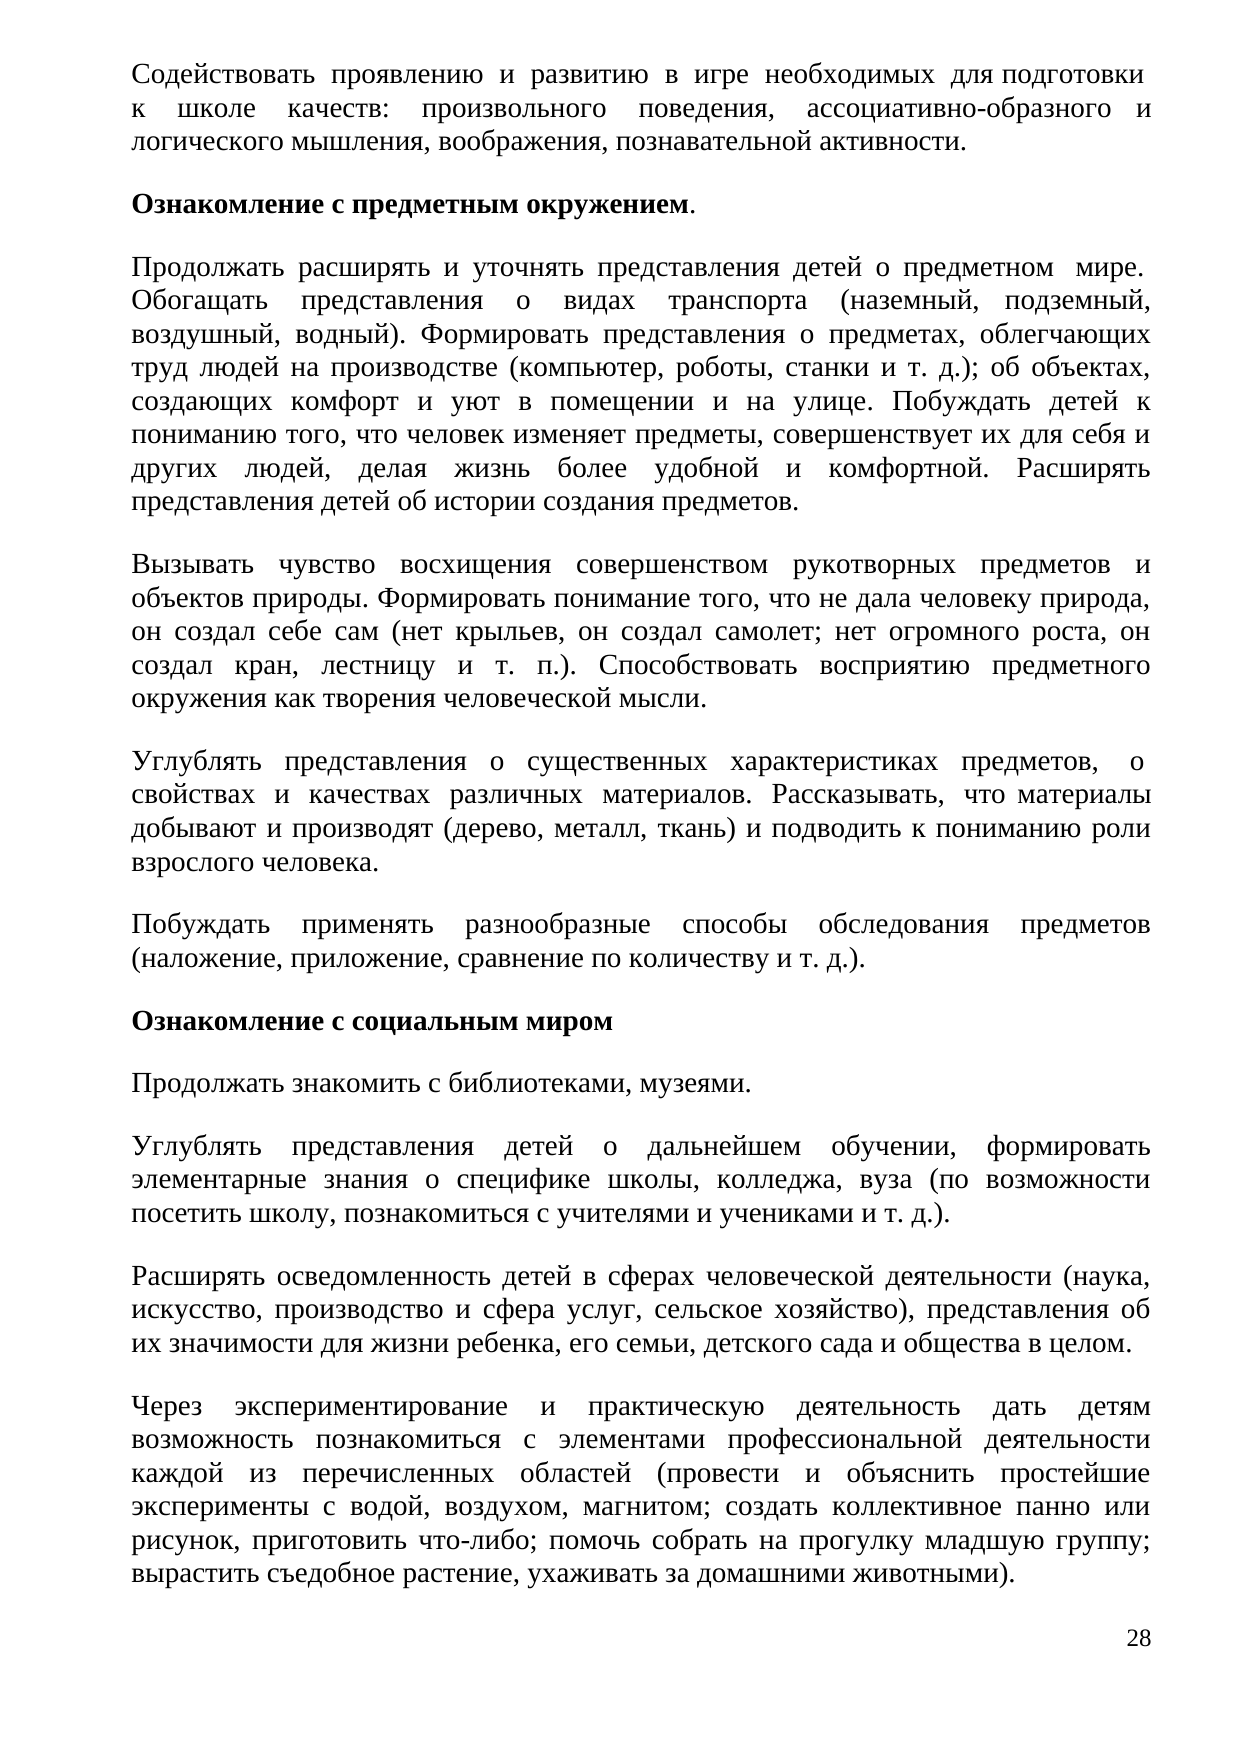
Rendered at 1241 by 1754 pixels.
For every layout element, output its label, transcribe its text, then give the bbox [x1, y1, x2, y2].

text Побуждать применять разнообразные способы обследования предметов (наложение, приложение, сравнение по количеству и т. д.). [131, 906, 1152, 973]
text Ознакомление с социальным миром [131, 1003, 1152, 1036]
text Продолжать расширять и уточнять представления детей о предметном мире. Обогащать представления о видах транспорта (наземный, подземный, воздушный, водный). Формировать представления о предметах, облегчающих труд людей на производстве (компьютер, роботы, станки и т. д.); об объектах, создающих комфорт и уют в помещении и на улице. Побуждать детей к пониманию того, что человек изменяет предметы, совершенствует их для себя и других людей, делая жизнь более удобной и комфортной. Расширять представления детей об истории создания предметов. [131, 249, 1152, 517]
text Вызывать чувство восхищения совершенством рукотворных предметов и объектов природы. Формировать понимание того, что не дала человеку природа, он создал себе сам (нет крыльев, он создал самолет; нет огромного роста, он создал кран, лестницу и т. п.). Способствовать восприятию предметного окружения как творения человеческой мысли. [131, 546, 1152, 714]
text Через экспериментирование и практическую деятельность дать детям возможность познакомиться с элементами профессиональной деятельности каждой из перечисленных областей (провести и объяснить простейшие эксперименты с водой, воздухом, магнитом; создать коллективное панно или рисунок, приготовить что-либо; помочь собрать на прогулку младшую группу; вырастить съедобное растение, ухаживать за домашними животными). [131, 1388, 1152, 1589]
text Расширять осведомленность детей в сферах человеческой деятельности (наука, искусство, производство и сфера услуг, сельское хозяйство), представления об их значимости для жизни ребенка, его семьи, детского сада и общества в целом. [131, 1258, 1152, 1358]
text Содействовать проявлению и развитию в игре необходимых для подготовки к школе качеств: произвольного поведения, ассоциативно-образного и логического мышления, воображения, познавательной активности. [131, 56, 1152, 157]
text Углублять представления детей о дальнейшем обучении, формировать элементарные знания о специфике школы, колледжа, вуза (по возможности посетить школу, познакомиться с учителями и учениками и т. д.). [131, 1128, 1152, 1229]
text Ознакомление с предметным окружением. [131, 186, 1152, 219]
text Продолжать знакомить с библиотеками, музеями. [131, 1065, 1152, 1099]
text Углублять представления о существенных характеристиках предметов, о свойствах и качествах различных материалов. Рассказывать, что материалы добывают и производят (дерево, металл, ткань) и подводить к пониманию роли взрослого человека. [131, 743, 1152, 877]
